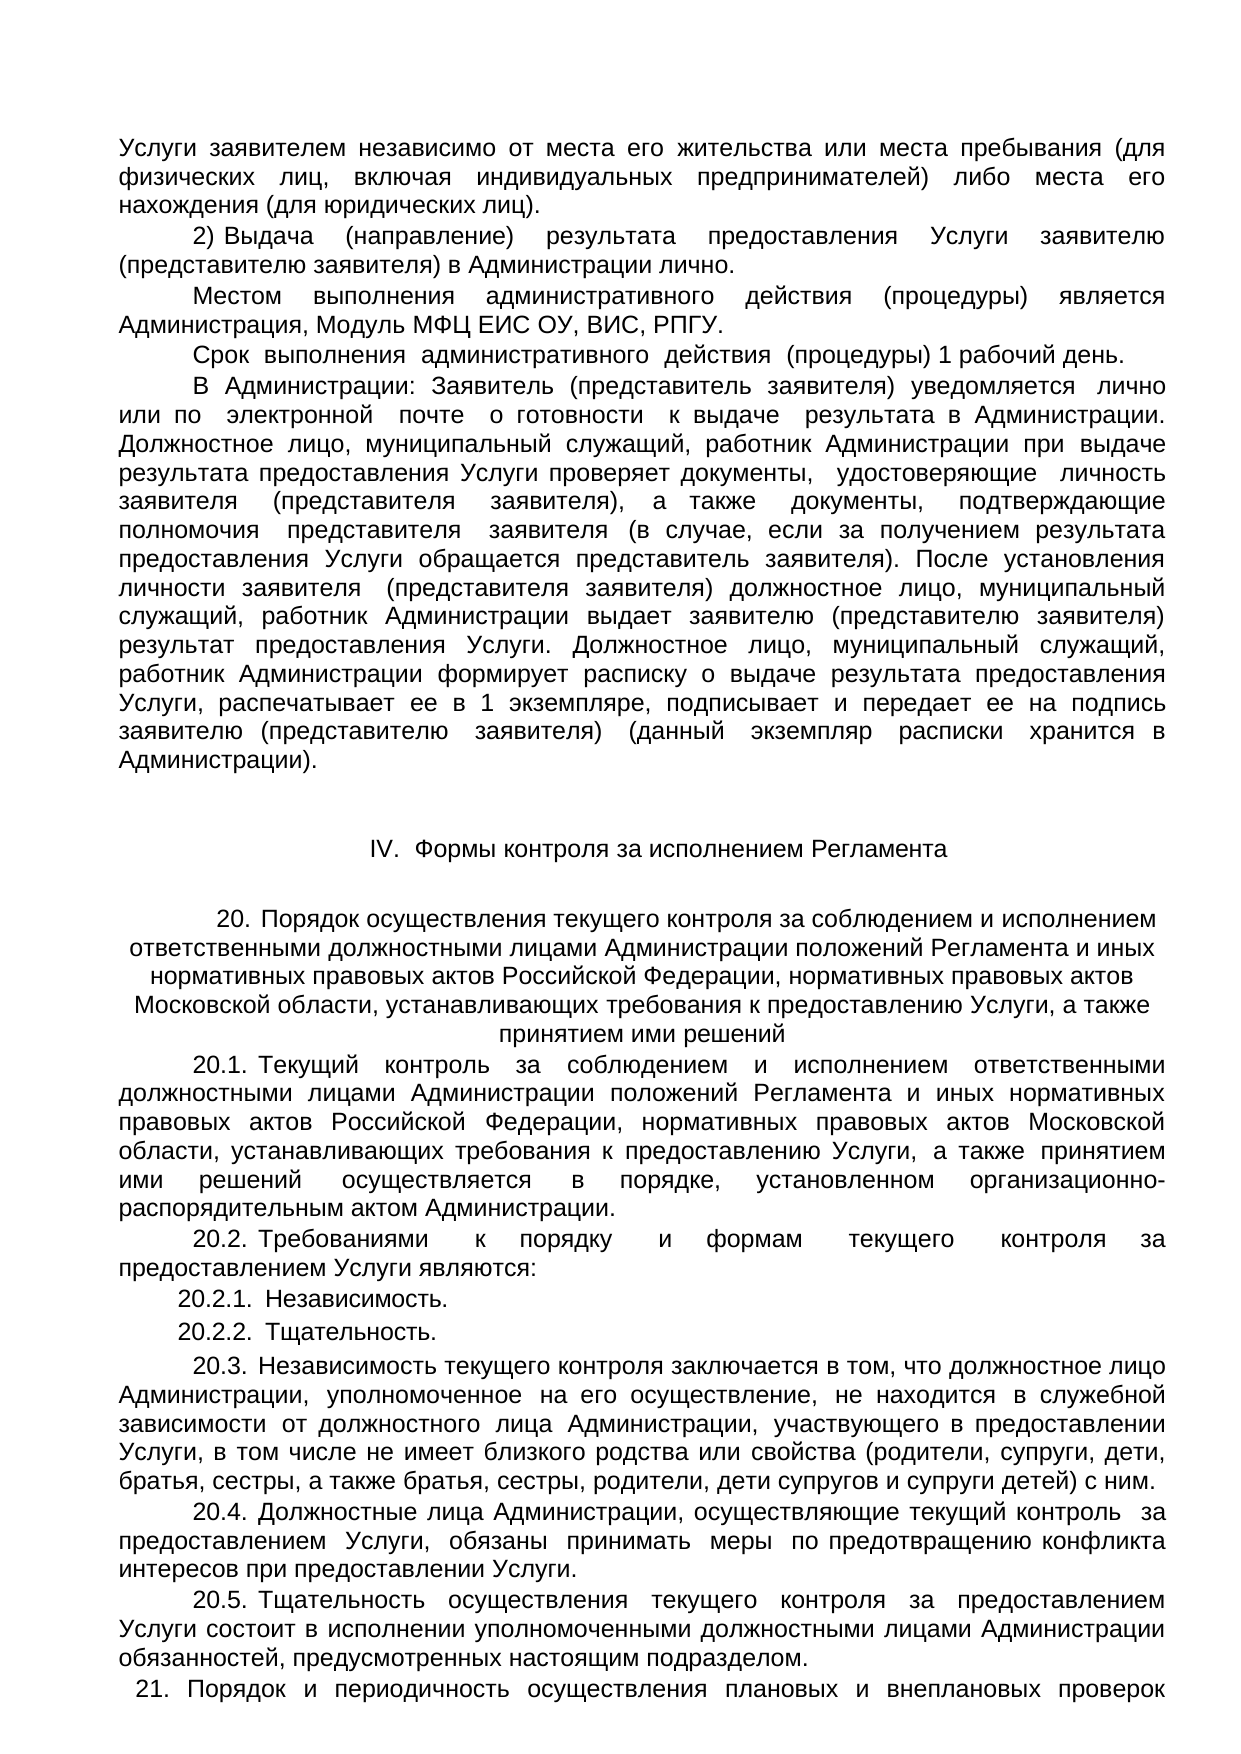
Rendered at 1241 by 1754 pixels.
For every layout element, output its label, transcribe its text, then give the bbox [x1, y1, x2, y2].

list Выдача (направление) результата предоставления Услуги заявителю (представителю заявителя) в Администрации лично. [118, 221, 1166, 279]
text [118, 133, 1166, 219]
text Местом выполнения административного действия (процедуры) является Администрация, Модуль МФЦ ЕИС ОУ, ВИС, РПГУ. [118, 281, 1166, 338]
list Формы контроля за исполнением Регламента [369, 834, 1166, 863]
list Тщательность осуществления текущего контроля за предоставлением Услуги состоит в исполнении уполномоченными должностными лицами Администрации обязанностей, предусмотренных настоящим подразделом. [118, 1585, 1166, 1672]
list Должностные лица Администрации, осуществляющие текущий контроль за предоставлением Услуги, обязаны принимать меры по предотвращению конфликта интересов при предоставлении Услуги. [118, 1497, 1166, 1583]
list Независимость текущего контроля заключается в том, что должностное лицо Администрации, уполномоченное на его осуществление, не находится в служебной зависимости от должностного лица Администрации, участвующего в предоставлении Услуги, в том числе не имеет близкого родства или свойства (родители, супруги, дети, братья, сестры, а также братья, сестры, родители, дети супругов и супруги детей) с ним. [118, 1351, 1166, 1495]
list Порядок осуществления текущего контроля за соблюдением и исполнением ответственными должностными лицами Администрации положений Регламента и иных нормативных правовых актов Российской Федерации, нормативных правовых актов Московской области, устанавливающих требования к предоставлению Услуги, а также принятием ими решений [118, 904, 1166, 1047]
list Текущий контроль за соблюдением и исполнением ответственными должностными лицами Администрации положений Регламента и иных нормативных правовых актов Российской Федерации, нормативных правовых актов Московской области, устанавливающих требования к предоставлению Услуги, а также принятием ими решений осуществляется в порядке, установленном организационно-распорядительным актом Администрации. [118, 1049, 1166, 1222]
text В Администрации: Заявитель (представитель заявителя) уведомляется лично или по электронной почте о готовности к выдаче результата в Администрации. Должностное лицо, муниципальный служащий, работник Администрации при выдаче результата предоставления Услуги проверяет документы, удостоверяющие личность заявителя (представителя заявителя), а также документы, подтверждающие полномочия представителя заявителя (в случае, если за получением результата предоставления Услуги обращается представитель заявителя). После установления личности заявителя (представителя заявителя) должностное лицо, муниципальный служащий, работник Администрации выдает заявителю (представителю заявителя) результат предоставления Услуги. Должностное лицо, муниципальный служащий, работник Администрации формирует расписку о выдаче результата предоставления Услуги, распечатывает ее в 1 экземпляре, подписывает и передает ее на подпись заявителю (представителю заявителя) (данный экземпляр расписки хранится в Администрации). [118, 371, 1166, 774]
list Независимость. [177, 1284, 1166, 1312]
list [118, 1674, 1166, 1702]
list Тщательность. [177, 1317, 1166, 1346]
list Требованиями к порядку и формам текущего контроля за предоставлением Услуги являются: [118, 1224, 1166, 1282]
text Срок выполнения административного действия (процедуры) 1 рабочий день. [118, 340, 1166, 369]
